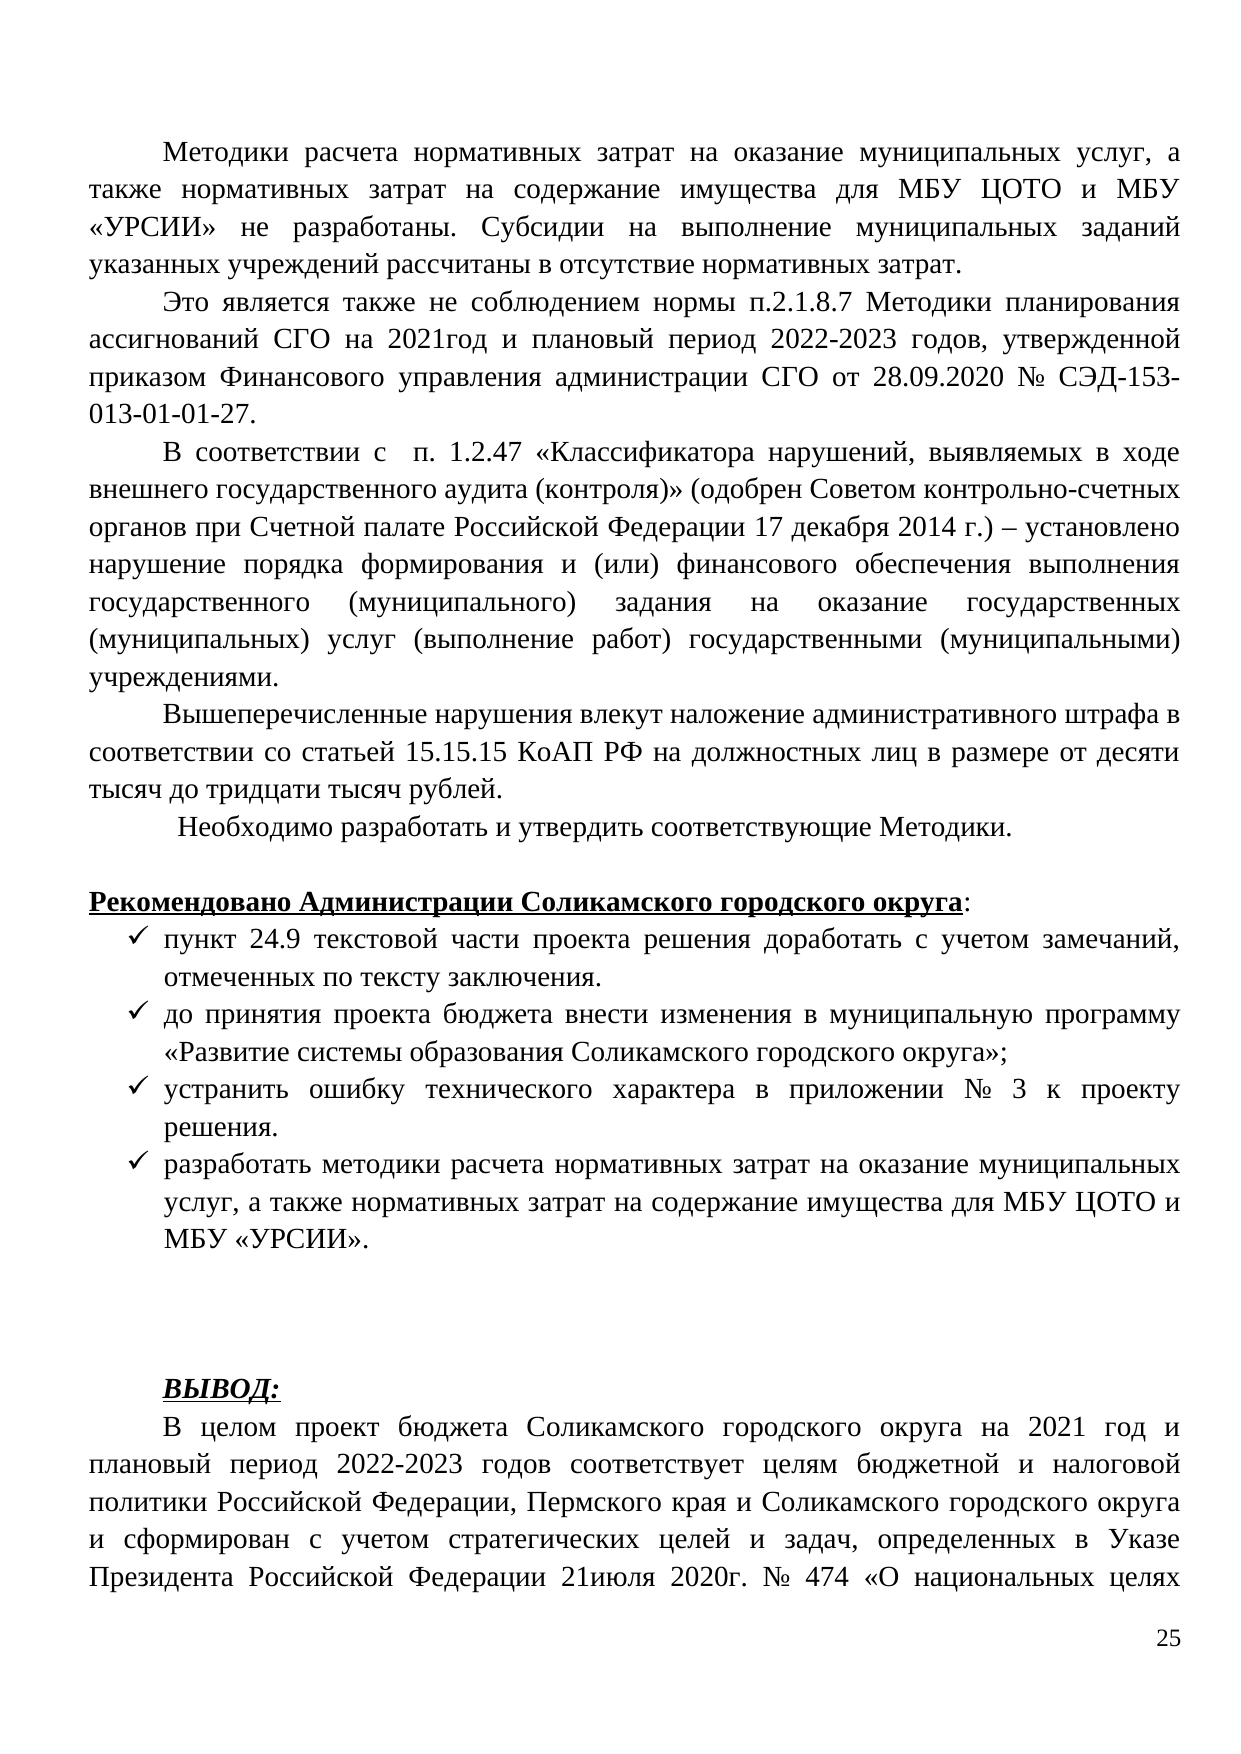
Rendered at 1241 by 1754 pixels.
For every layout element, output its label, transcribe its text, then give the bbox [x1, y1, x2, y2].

text Это является также не соблюдением нормы п.2.1.8.7 Методики планирования ассигнований СГО на 2021год и плановый период 2022-2023 годов, утвержденной приказом Финансового управления администрации СГО от 28.09.2020 № СЭД-153-013-01-01-27. [89, 281, 1181, 431]
text ВЫВОД: [89, 1369, 1181, 1406]
list устранить ошибку технического характера в приложении № 3 к проекту решения. [126, 1069, 1181, 1144]
text Методики расчета нормативных затрат на оказание муниципальных услуг, а также нормативных затрат на содержание имущества для МБУ ЦОТО и МБУ «УРСИИ» не разработаны. Субсидии на выполнение муниципальных заданий указанных учреждений рассчитаны в отсутствие нормативных затрат. [89, 131, 1181, 281]
list пункт 24.9 текстовой части проекта решения доработать с учетом замечаний, отмеченных по тексту заключения. [126, 919, 1181, 994]
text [89, 1406, 1181, 1594]
text В соответствии с п. 1.2.47 «Классификатора нарушений, выявляемых в ходе внешнего государственного аудита (контроля)» (одобрен Советом контрольно-счетных органов при Счетной палате Российской Федерации 17 декабря 2014 г.) – установлено нарушение порядка формирования и (или) финансового обеспечения выполнения государственного (муниципального) задания на оказание государственных (муниципальных) услуг (выполнение работ) государственными (муниципальными) учреждениями. [89, 431, 1181, 694]
list до принятия проекта бюджета внести изменения в муниципальную программу «Развитие системы образования Соликамского городского округа»; [126, 994, 1181, 1069]
text Вышеперечисленные нарушения влекут наложение административного штрафа в соответствии со статьей 15.15.15 КоАП РФ на должностных лиц в размере от десяти тысяч до тридцати тысяч рублей. [89, 694, 1181, 806]
text Рекомендовано Администрации Соликамского городского округа: [89, 881, 1181, 919]
list Необходимо разработать и утвердить соответствующие Методики. [89, 806, 1181, 844]
list разработать методики расчета нормативных затрат на оказание муниципальных услуг, а также нормативных затрат на содержание имущества для МБУ ЦОТО и МБУ «УРСИИ». [126, 1144, 1181, 1256]
